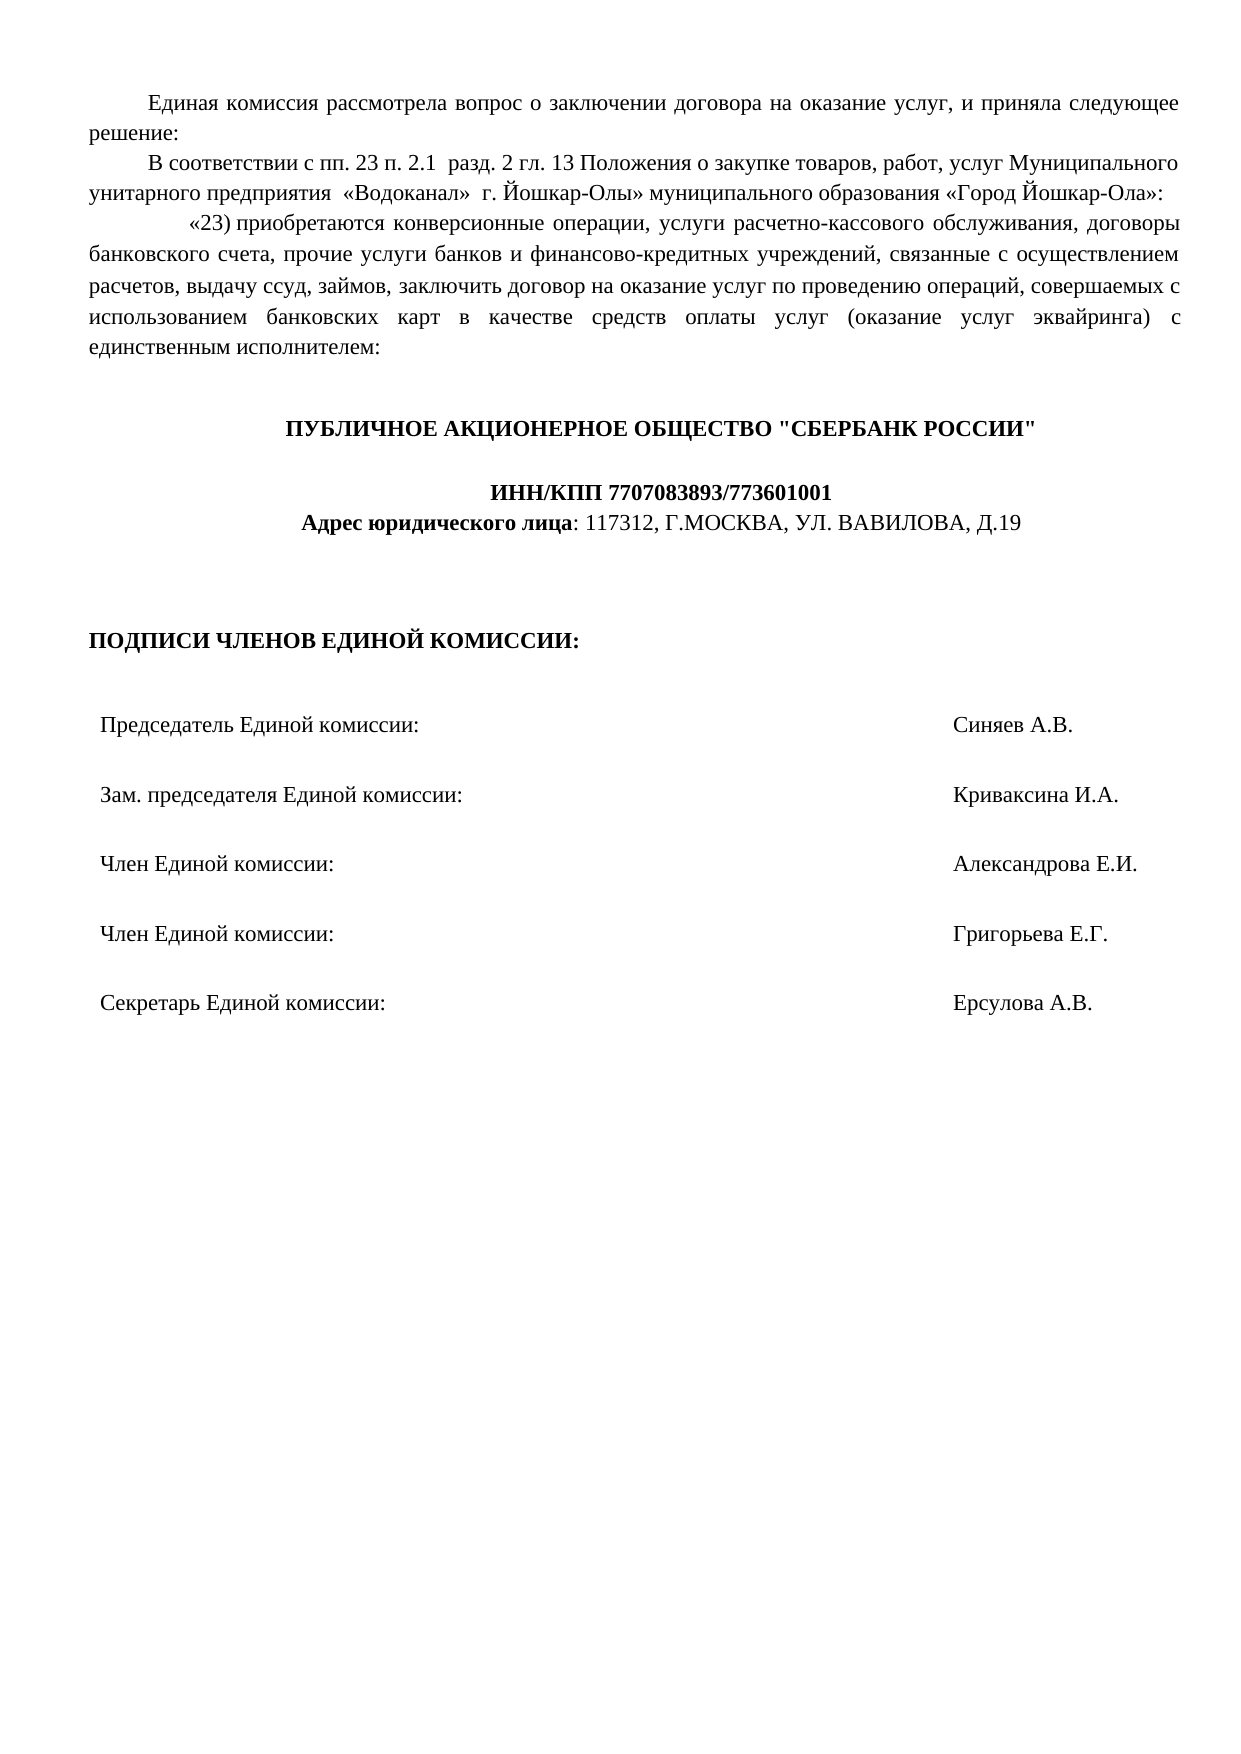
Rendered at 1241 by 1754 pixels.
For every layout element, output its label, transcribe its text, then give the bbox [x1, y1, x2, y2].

table_cell Александрова Е.И. [942, 850, 1189, 920]
table_header Синяев А.В. [942, 711, 1189, 781]
table_cell Ерсулова А.В. [942, 989, 1189, 1059]
text Единая комиссия рассмотрела вопрос о заключении договора на оказание услуг, и приняла следующее решение: [89, 89, 1181, 145]
table_cell Григорьева Е.Г. [942, 920, 1189, 989]
text В соответствии с пп. 23 п. 2.1 разд. 2 гл. 13 Положения о закупке товаров, работ, услуг Муниципального унитарного предприятия «Водоканал» г. Йошкар-Олы» муниципального образования «Город Йошкар-Ола»: [89, 149, 1181, 206]
table_cell Зам. председателя Единой комиссии: [89, 781, 942, 850]
text ПУБЛИЧНОЕ АКЦИОНЕРНОЕ ОБЩЕСТВО "СБЕРБАНК РОССИИ" [133, 415, 1189, 474]
table_cell Криваксина И.А. [942, 781, 1189, 850]
text «23) приобретаются конверсионные операции, услуги расчетно-кассового обслуживания, договоры банковского счета, прочие услуги банков и финансово-кредитных учреждений, связанные с осуществлением расчетов, выдачу ссуд, займов, заключить договор на оказание услуг по проведению операций, совершаемых с использованием банковских карт в качестве средств оплаты услуг (оказание услуг эквайринга) с единственным исполнителем: [89, 209, 1181, 359]
table_cell Секретарь Единой комиссии: [89, 989, 942, 1059]
text Адрес юридического лица: 117312, Г.МОСКВА, УЛ. ВАВИЛОВА, Д.19 [133, 509, 1189, 535]
text ИНН/КПП 7707083893/773601001 [133, 479, 1189, 505]
table_cell Член Единой комиссии: [89, 850, 942, 920]
table_header Председатель Единой комиссии: [89, 711, 942, 781]
table_cell Член Единой комиссии: [89, 920, 942, 989]
